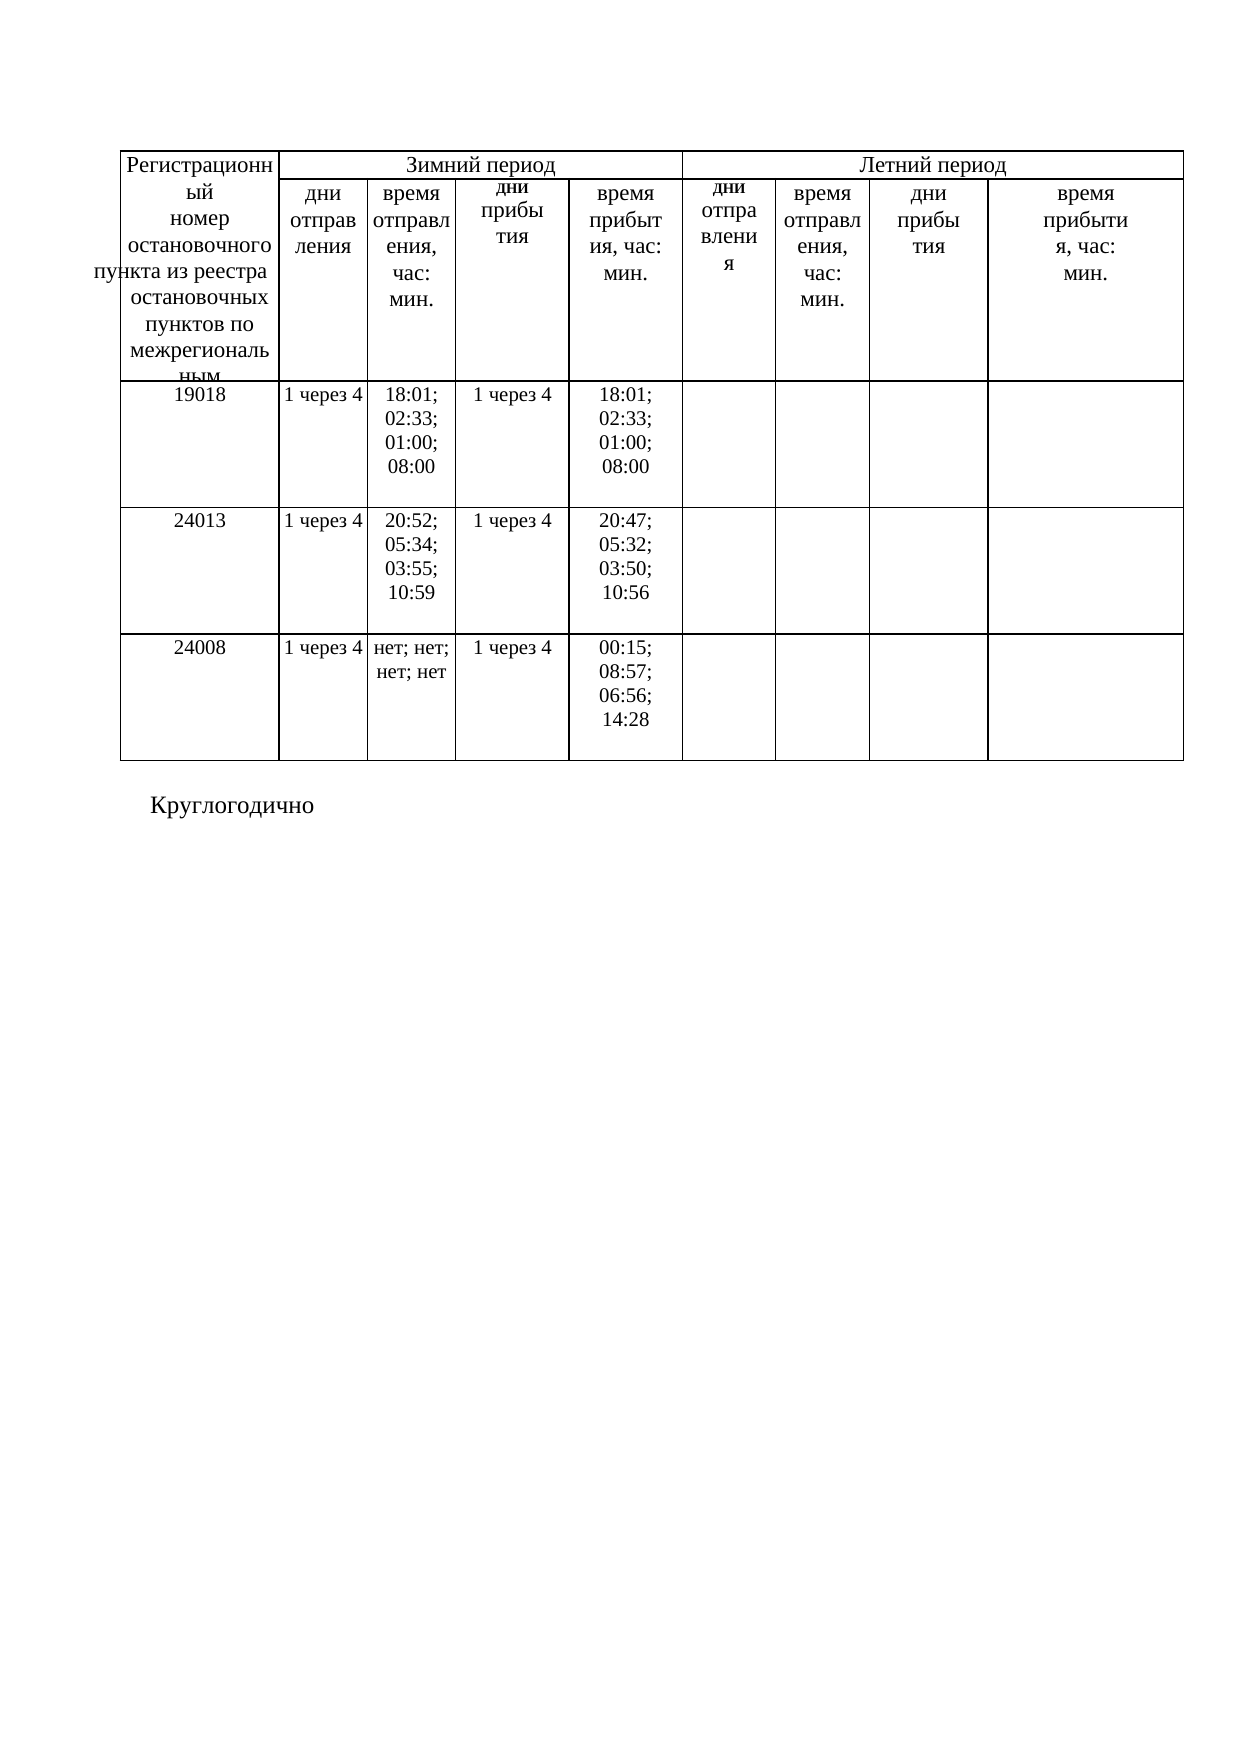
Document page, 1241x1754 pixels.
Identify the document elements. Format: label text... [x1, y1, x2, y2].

table_cell [683, 635, 775, 760]
table_cell [683, 382, 775, 507]
table_cell нет; нет; нет; нет [368, 635, 455, 760]
table_cell [989, 635, 1183, 760]
table_header Регистрационный номер остановочного пункта из реестра остановочных пунктов по межрегиональным маршрутам регулярных перевозок [121, 152, 278, 380]
table_cell 1 через 4 [456, 508, 568, 633]
table_cell [776, 635, 869, 760]
table_cell [989, 382, 1183, 507]
text Круглогодично [150, 790, 1090, 819]
table_cell ДНИ прибы тия [456, 180, 568, 380]
table_cell 1 через 4 [280, 382, 367, 507]
table_cell [870, 508, 987, 633]
table_cell 24008 [121, 635, 278, 760]
table_cell 20:47; 05:32; 03:50; 10:56 [570, 508, 682, 633]
table_cell 1 через 4 [280, 635, 367, 760]
table_cell 00:15; 08:57; 06:56; 14:28 [570, 635, 682, 760]
table_header Зимний период [280, 152, 682, 178]
table_cell 1 через 4 [456, 635, 568, 760]
table_cell [870, 382, 987, 507]
table_cell время прибыти я, час: мин. [989, 180, 1183, 380]
table_cell [683, 508, 775, 633]
table_cell время отправл ения, час: мин. [776, 180, 869, 380]
table_cell 18:01; 02:33; 01:00; 08:00 [368, 382, 455, 507]
table_cell 18:01; 02:33; 01:00; 08:00 [570, 382, 682, 507]
table_header Летний период [683, 152, 1183, 178]
table_cell 24013 [121, 508, 278, 633]
table_cell 20:52; 05:34; 03:55; 10:59 [368, 508, 455, 633]
table_cell дни отправ ления [280, 180, 367, 380]
table_cell 1 через 4 [280, 508, 367, 633]
table_cell дни прибы тия [870, 180, 987, 380]
table_cell ДНИ отпра влени я [683, 180, 775, 380]
table_cell 1 через 4 [456, 382, 568, 507]
table_cell [776, 382, 869, 507]
table_cell [870, 635, 987, 760]
table_cell [776, 508, 869, 633]
table_cell время прибыт ия, час: мин. [570, 180, 682, 380]
table_cell 19018 [121, 382, 278, 507]
table_cell [989, 508, 1183, 633]
table_cell время отправл ения, час: мин. [368, 180, 455, 380]
